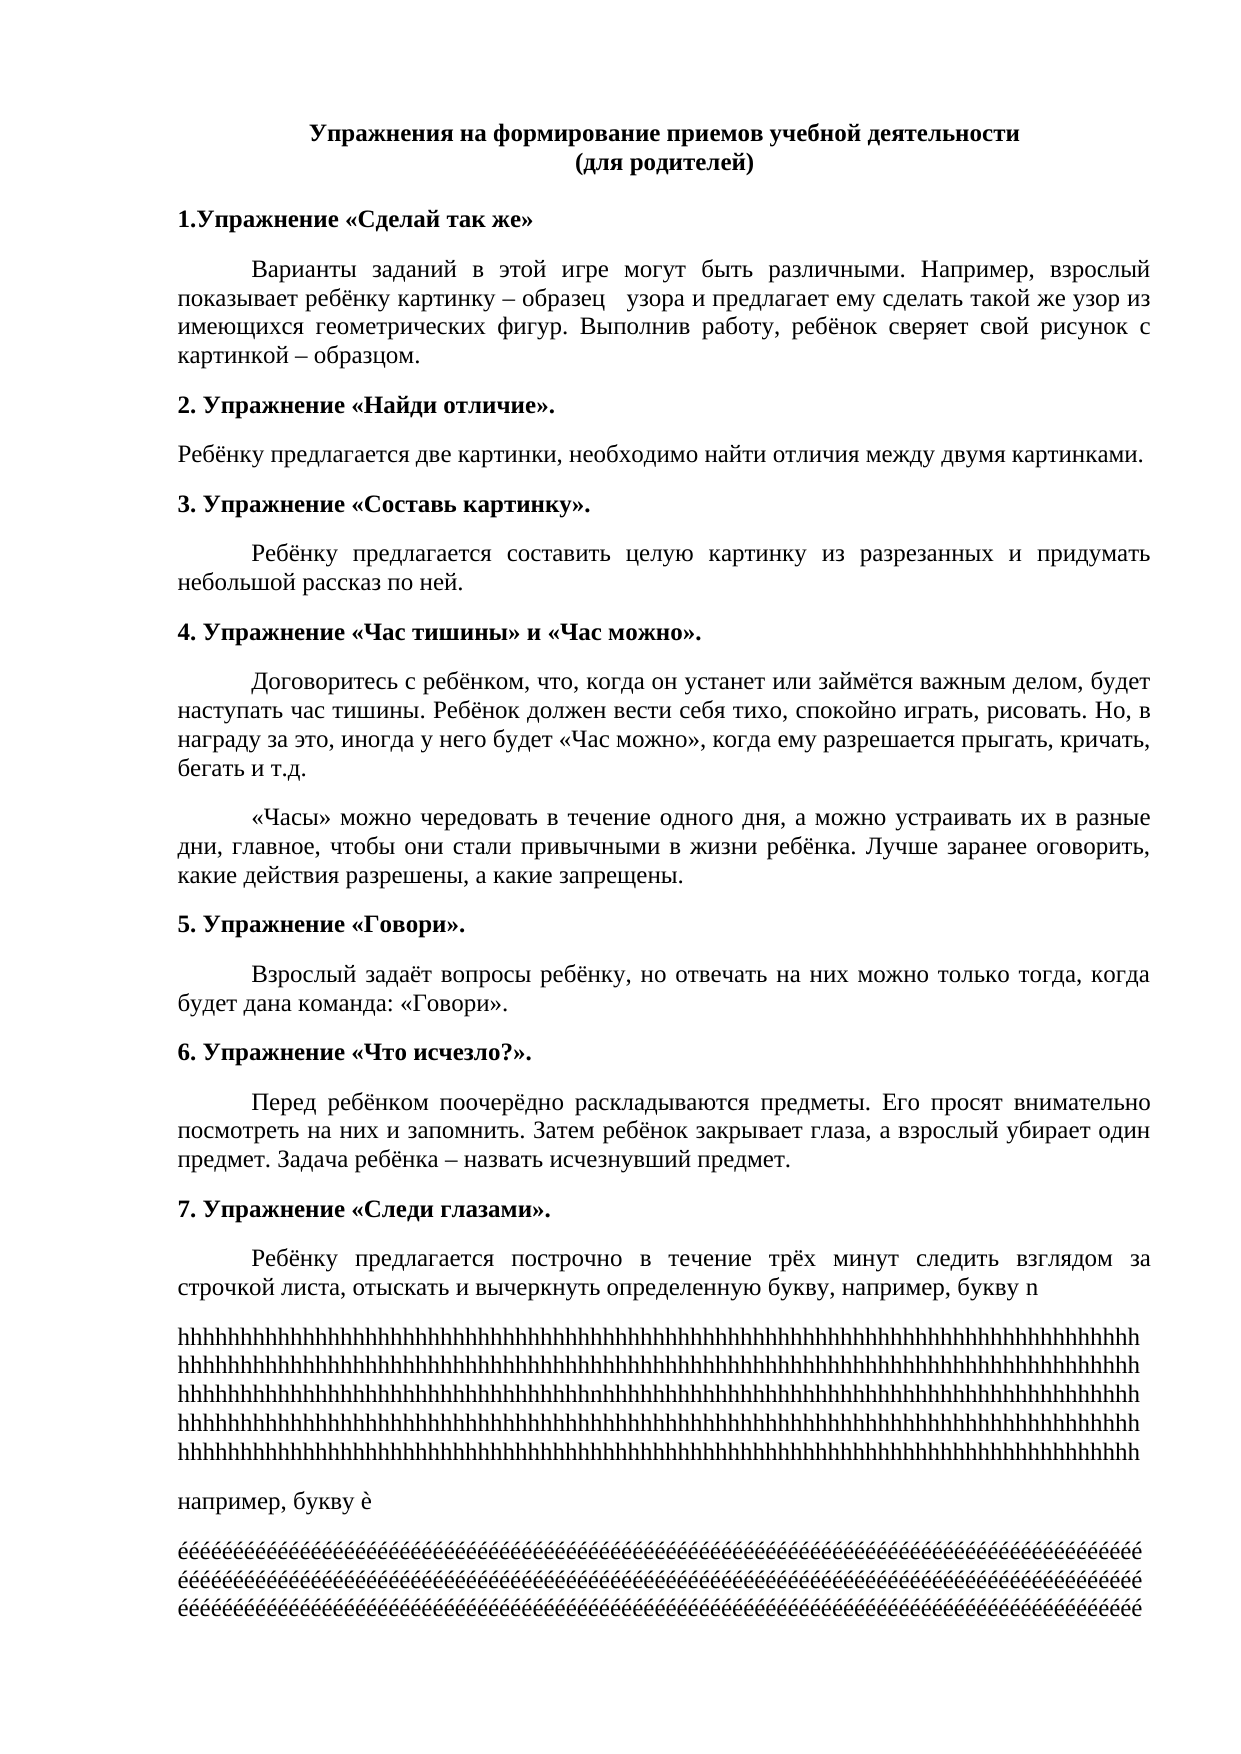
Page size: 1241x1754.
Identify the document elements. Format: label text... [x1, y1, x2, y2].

text Ребёнку предлагается построчно в течение трёх минут следить взглядом за строчкой листа, отыскать и вычеркнуть определенную букву, например, букву n [177, 1243, 1152, 1301]
text 7. Упражнение «Следи глазами». [177, 1194, 1152, 1223]
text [177, 1536, 1152, 1622]
text Варианты заданий в этой игре могут быть различными. Например, взрослый показывает ребёнку картинку – образец узора и предлагает ему сделать такой же узор из имеющихся геометрических фигур. Выполнив работу, ребёнок сверяет свой рисунок с картинкой – образцом. [177, 254, 1152, 369]
text 3. Упражнение «Составь картинку». [177, 489, 1152, 518]
text 5. Упражнение «Говори». [177, 909, 1152, 938]
text Взрослый задаёт вопросы ребёнку, но отвечать на них можно только тогда, когда будет дана команда: «Говори». [177, 959, 1152, 1016]
text Ребёнку предлагается две картинки, необходимо найти отличия между двумя картинками. [177, 439, 1152, 468]
text 2. Упражнение «Найди отличие». [177, 390, 1152, 418]
text (для родителей) [177, 147, 1152, 176]
text hhhhhhhhhhhhhhhhhhhhhhhhhhhhhhhhhhhhhhhhhhhhhhhhhhhhhhhhhhhhhhhhhhhhhhhhhhhhhhhhhhhhhhhhhhhhhhhhhhhhhhhhhhhhhhhhhhhhhhhhhhhhhhhhhhhhhhhhhhhhhhhhhhhhhhhhhhhhhhhhhhhhhhhhhhhhhhhhhhhhhhhhhhhnhhhhhhhhhhhhhhhhhhhhhhhhhhhhhhhhhhhhhhhhhhhhhhhhhhhhhhhhhhhhhhhhhhhhhhhhhhhhhhhhhhhhhhhhhhhhhhhhhhhhhhhhhhhhhhhhhhhhhhhhhhhhhhhhhhhhhhhhhhhhhhhhhhhhhhhhhhhhhhhhhhhhhhhhhhhhhhhhhhhhhhhhhhhhhhhhhhhhh [177, 1322, 1152, 1466]
text 1.Упражнение «Сделай так же» [177, 204, 1152, 233]
text Перед ребёнком поочерёдно раскладываются предметы. Его просят внимательно посмотреть на них и запомнить. Затем ребёнок закрывает глаза, а взрослый убирает один предмет. Задача ребёнка – назвать исчезнувший предмет. [177, 1087, 1152, 1173]
text 6. Упражнение «Что исчезло?». [177, 1037, 1152, 1066]
text Договоритесь с ребёнком, что, когда он устанет или займётся важным делом, будет наступать час тишины. Ребёнок должен вести себя тихо, спокойно играть, рисовать. Но, в награду за это, иногда у него будет «Час можно», когда ему разрешается прыгать, кричать, бегать и т.д. [177, 666, 1152, 781]
text Ребёнку предлагается составить целую картинку из разрезанных и придумать небольшой рассказ по ней. [177, 538, 1152, 596]
text например, букву è [177, 1486, 1152, 1515]
text 4. Упражнение «Час тишины» и «Час можно». [177, 617, 1152, 646]
text «Часы» можно чередовать в течение одного дня, а можно устраивать их в разные дни, главное, чтобы они стали привычными в жизни ребёнка. Лучше заранее оговорить, какие действия разрешены, а какие запрещены. [177, 802, 1152, 888]
text Упражнения на формирование приемов учебной деятельности [177, 118, 1152, 147]
